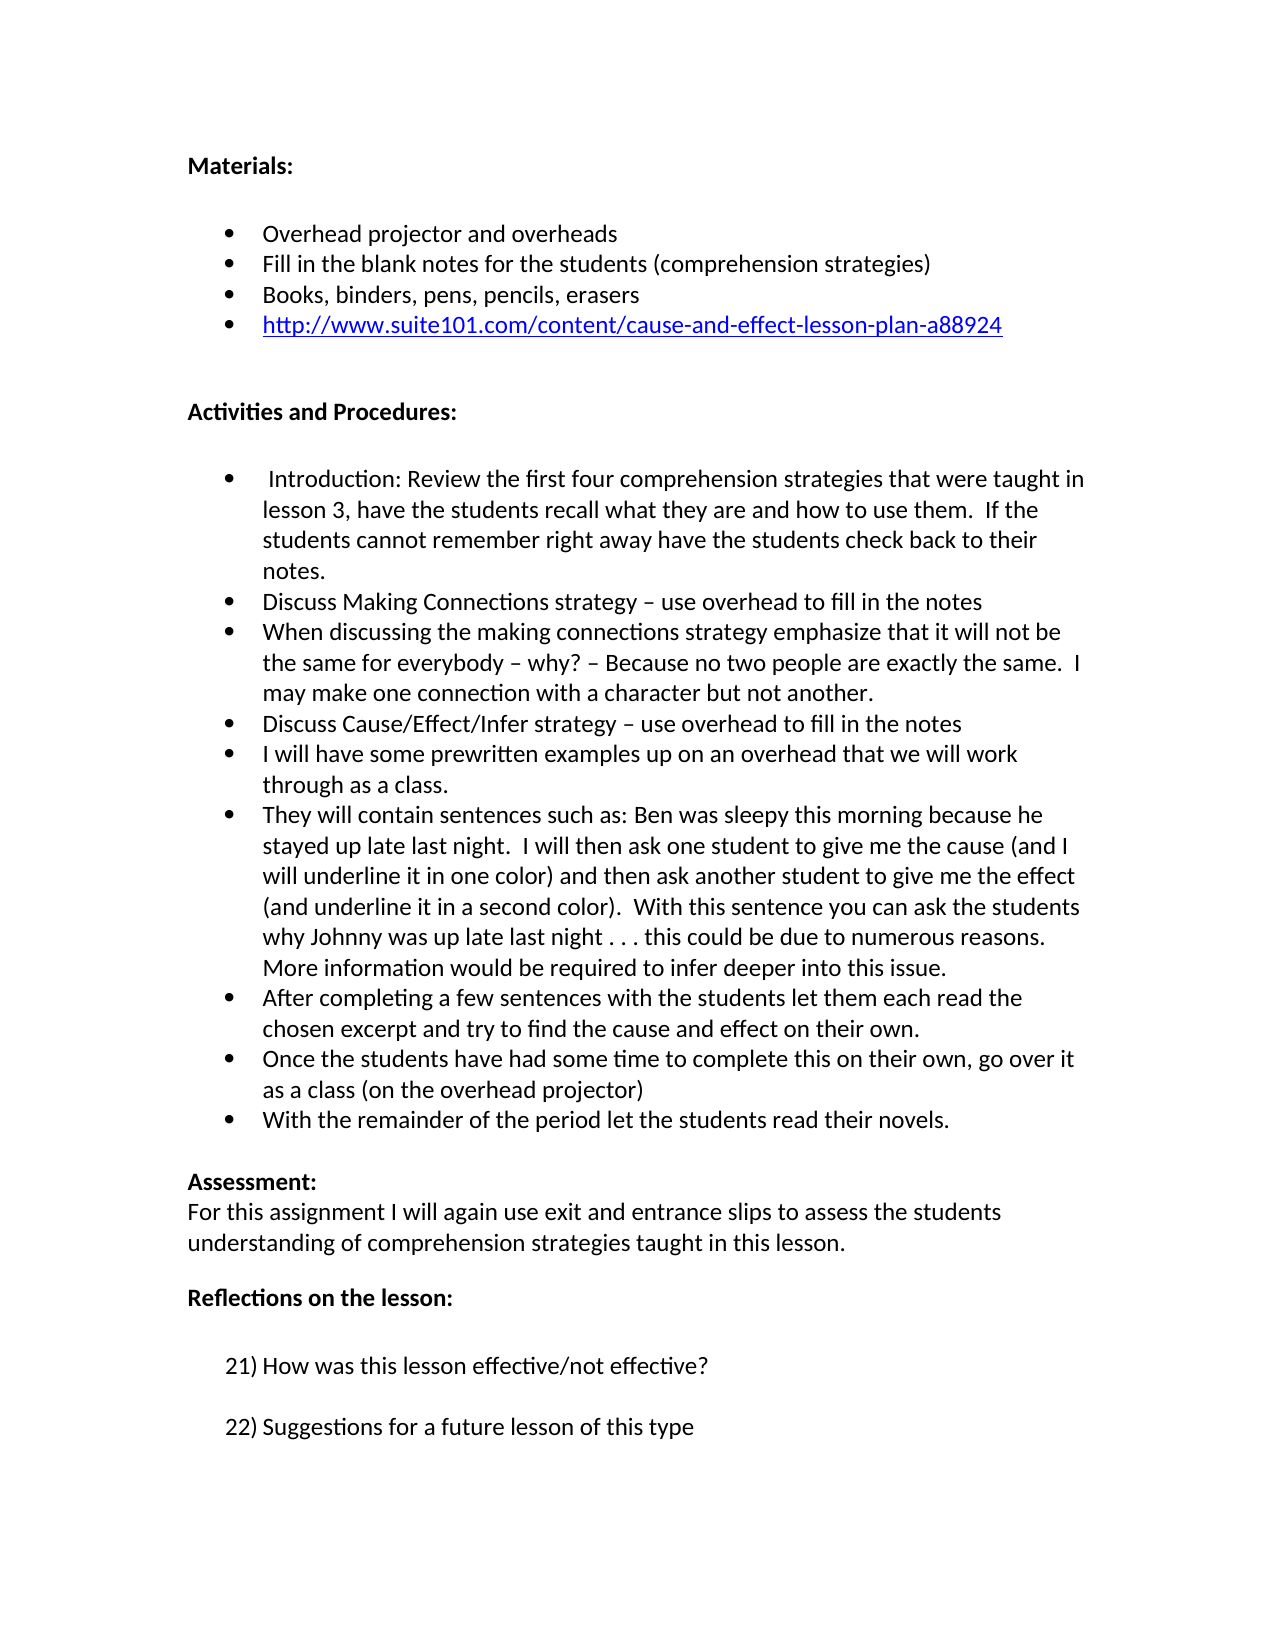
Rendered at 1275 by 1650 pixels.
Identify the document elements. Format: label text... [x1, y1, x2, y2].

list Suggestions for a future lesson of this type [225, 1411, 1087, 1442]
list How was this lesson effective/not effective? [225, 1350, 1087, 1381]
list They will contain sentences such as: Ben was sleepy this morning because he stayed up late last night. I will then ask one student to give me the cause (and I will underline it in one color) and then ask another student to give me the effect (and underline it in a second color). With this sentence you can ask the students why Johnny was up late last night . . . this could be due to numerous reasons. More information would be required to infer deeper into this issue. [225, 799, 1087, 982]
subtitle Activities and Procedures: [187, 396, 1087, 426]
list http://www.suite101.com/content/cause-and-effect-lesson-plan-a88924 [225, 309, 1087, 340]
list Discuss Making Connections strategy – use overhead to fill in the notes [225, 586, 1087, 616]
list Once the students have had some time to complete this on their own, go over it as a class (on the overhead projector) [225, 1043, 1087, 1104]
list I will have some prewritten examples up on an overhead that we will work through as a class. [225, 738, 1087, 799]
list Overhead projector and overheads [225, 218, 1087, 248]
list After completing a few sentences with the students let them each read the chosen excerpt and try to find the cause and effect on their own. [225, 982, 1087, 1043]
text Assessment: [187, 1166, 1087, 1196]
list With the remainder of the period let the students read their novels. [225, 1104, 1087, 1135]
list Books, binders, pens, pencils, erasers [225, 279, 1087, 309]
list Introduction: Review the first four comprehension strategies that were taught in lesson 3, have the students recall what they are and how to use them. If the students cannot remember right away have the students check back to their notes. [225, 464, 1087, 586]
list When discussing the making connections strategy emphasize that it will not be the same for everybody – why? – Because no two people are exactly the same. I may make one connection with a character but not another. [225, 616, 1087, 708]
text For this assignment I will again use exit and entrance slips to assess the students understanding of comprehension strategies taught in this lesson. [187, 1196, 1087, 1257]
list Fill in the blank notes for the students (comprehension strategies) [225, 248, 1087, 279]
list Discuss Cause/Effect/Infer strategy – use overhead to fill in the notes [225, 708, 1087, 738]
subtitle Reflections on the lesson: [187, 1282, 1087, 1313]
subtitle Materials: [187, 150, 1087, 181]
